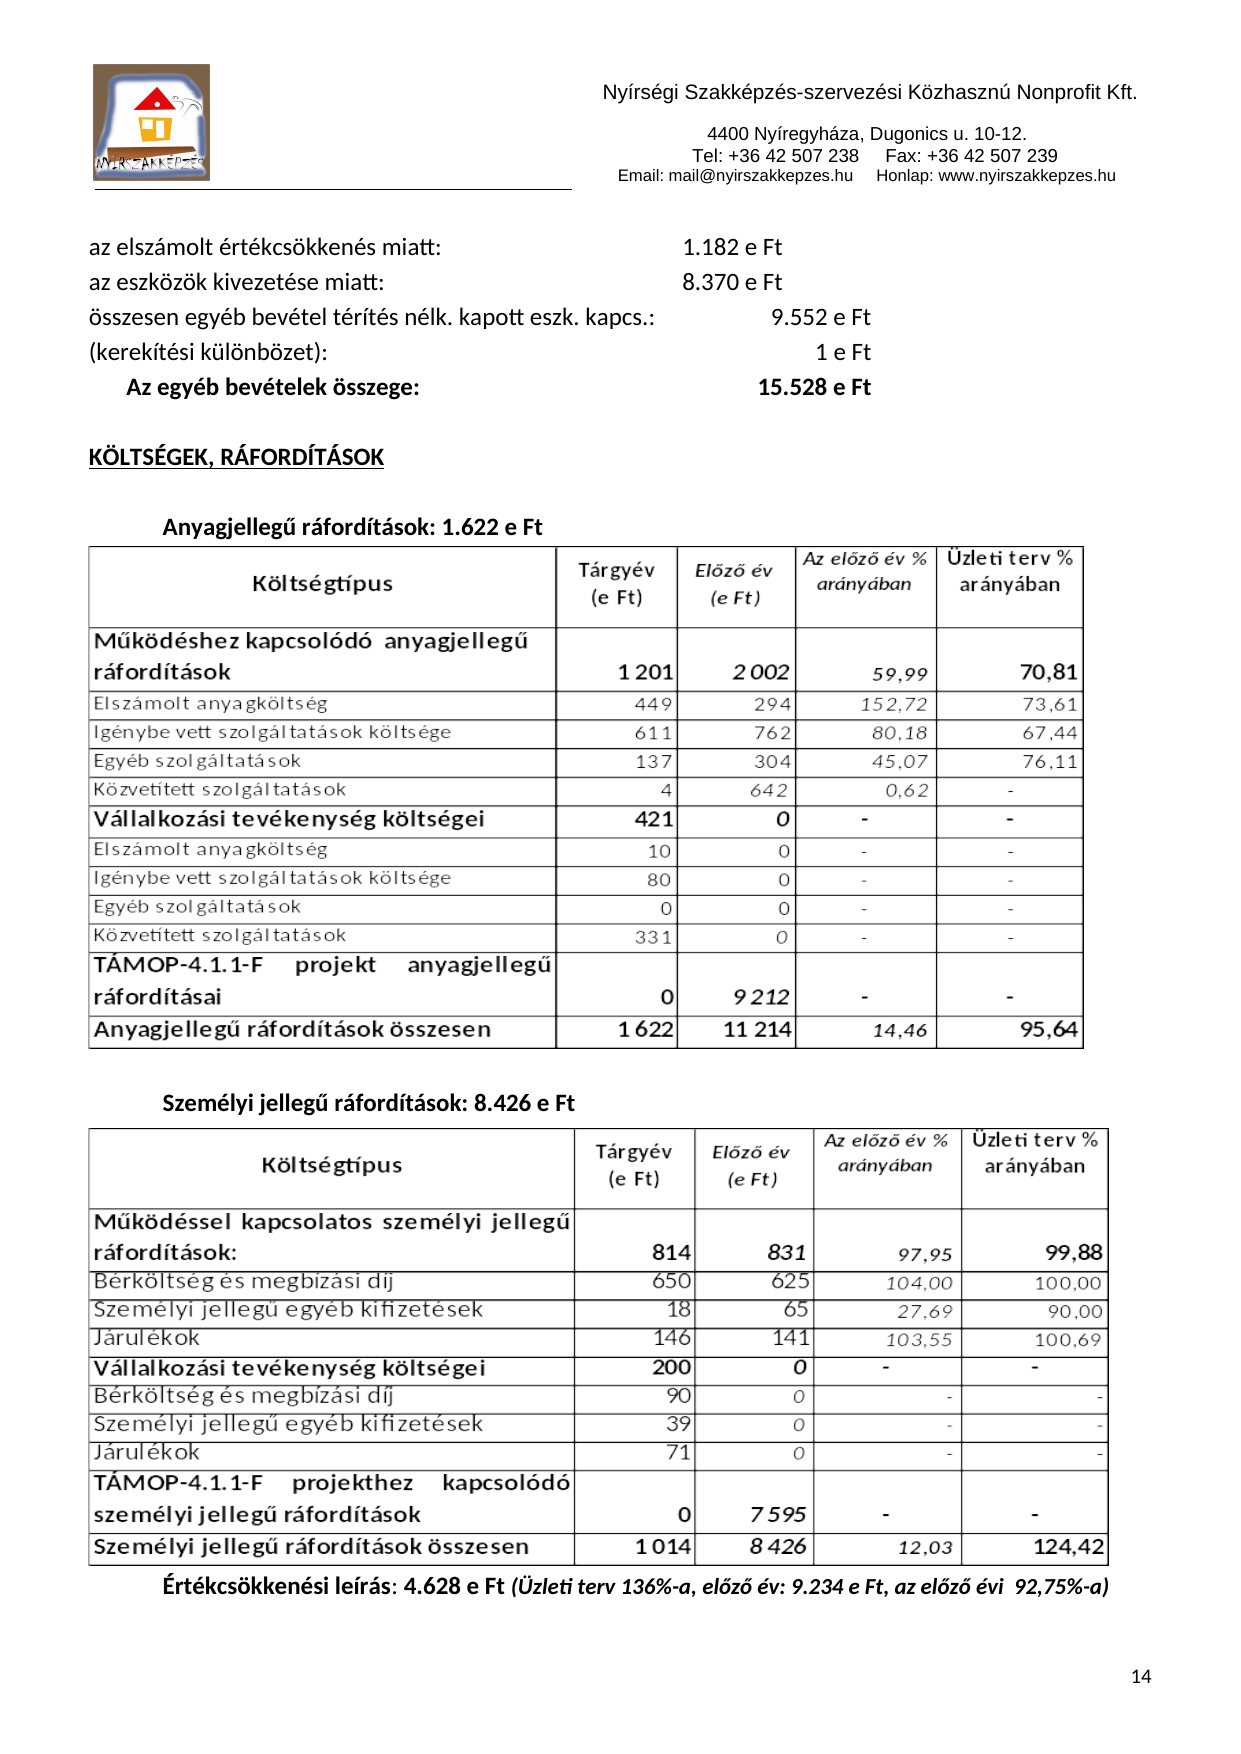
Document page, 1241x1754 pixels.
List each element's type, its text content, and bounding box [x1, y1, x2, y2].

text az elszámolt értékcsökkenés miatt: 1.182 e Ft [89, 232, 1152, 262]
text Személyi jellegű ráfordítások: 8.426 e Ft [89, 1087, 1152, 1118]
text Értékcsökkenési leírás: 4.628 e Ft (Üzleti terv 136%-a, előző év: 9.234 e Ft, az előző évi 92,75%-a) [89, 1570, 1152, 1601]
text összesen egyéb bevétel térítés nélk. kapott eszk. kapcs.: 9.552 e Ft [89, 302, 1152, 332]
text KÖLTSÉGEK, RÁFORDÍTÁSOK [89, 442, 1152, 472]
text az eszközök kivezetése miatt: 8.370 e Ft [89, 267, 1152, 297]
text Az egyéb bevételek összege: 15.528 e Ft [126, 372, 1152, 402]
text (kerekítési különbözet): 1 e Ft [89, 337, 1152, 367]
text Anyagjellegű ráfordítások: 1.622 e Ft [89, 512, 1152, 542]
picture [93, 64, 210, 181]
